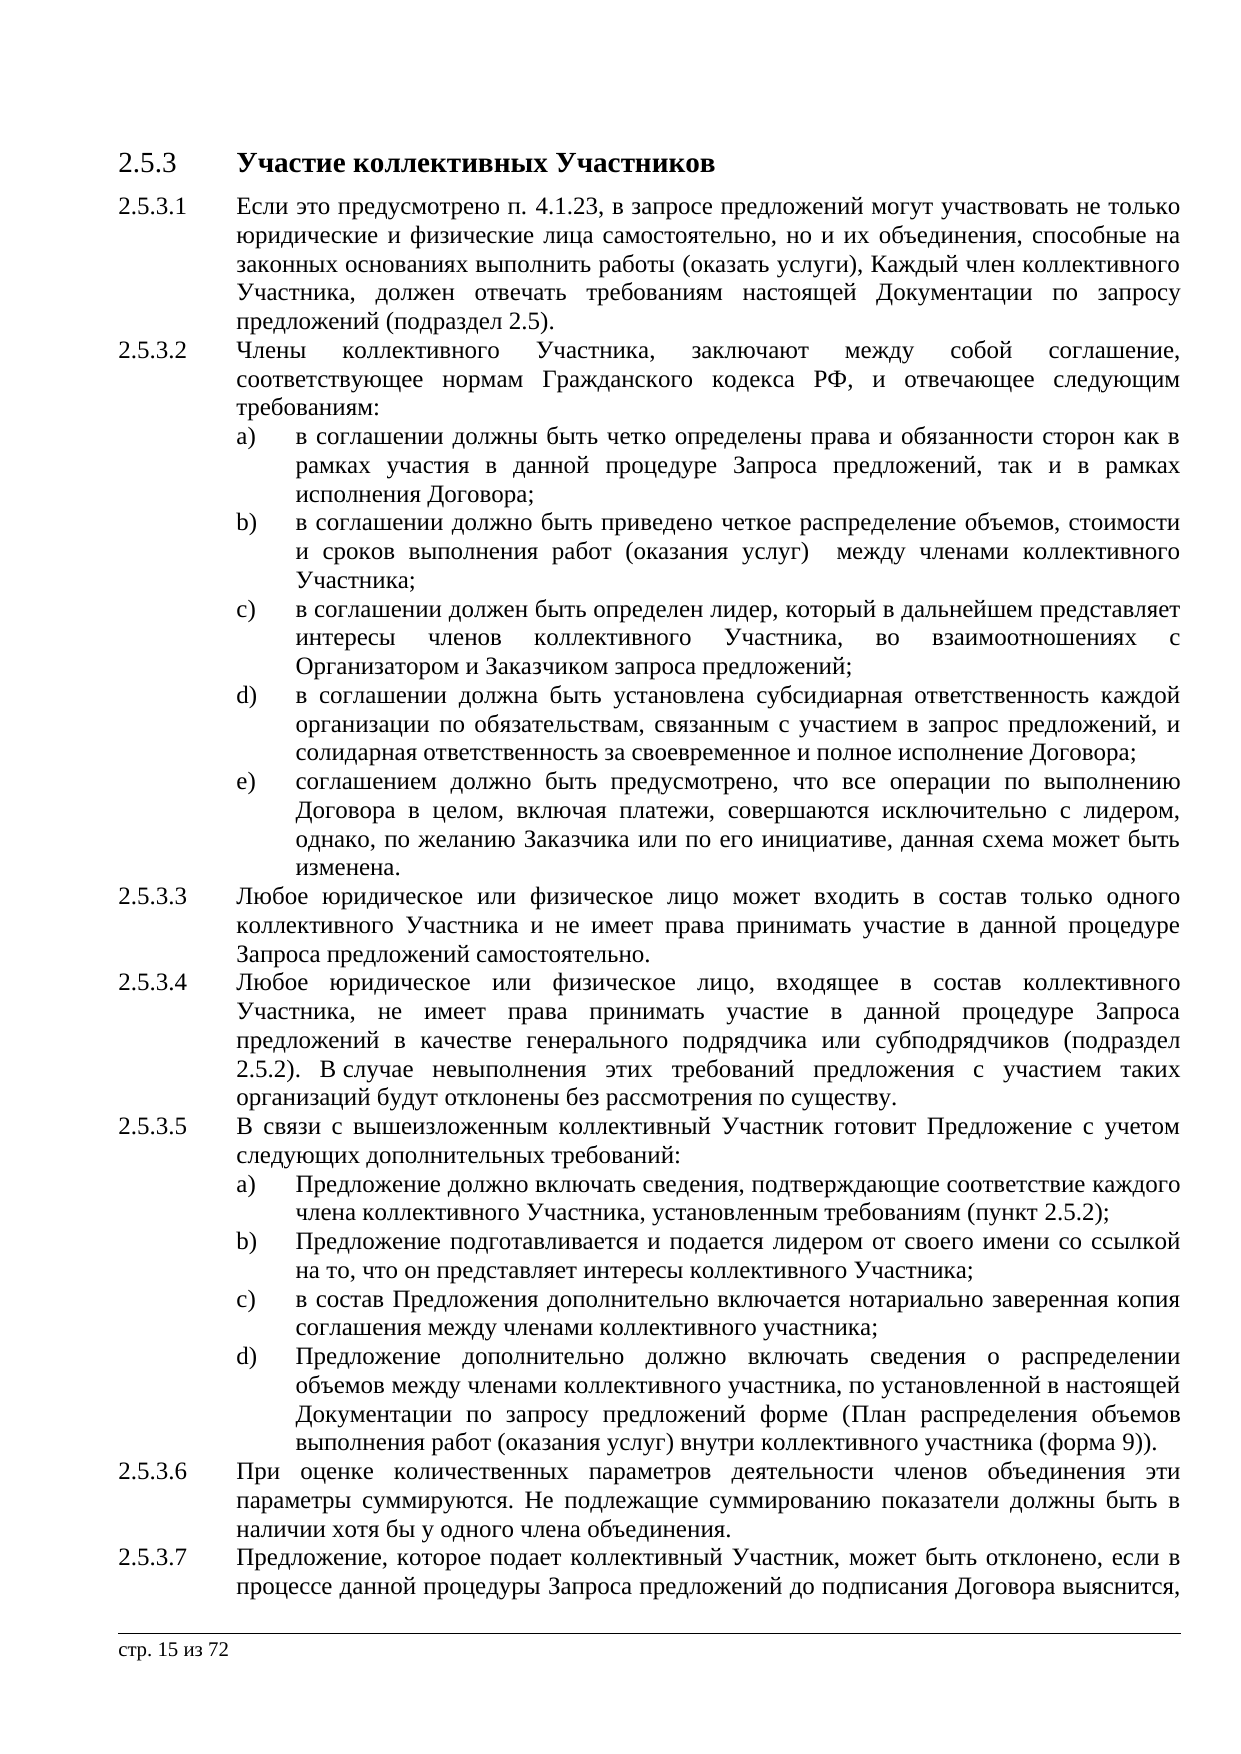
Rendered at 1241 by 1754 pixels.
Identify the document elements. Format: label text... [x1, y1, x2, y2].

text в соглашении должна быть установлена субсидиарная ответственность каждой организации по обязательствам, связанным с участием в запрос предложений, и солидарная ответственность за своевременное и полное исполнение Договора; [236, 680, 1181, 766]
text в соглашении должны быть четко определены права и обязанности сторон как в рамках участия в данной процедуре Запроса предложений, так и в рамках исполнения Договора; [236, 421, 1181, 507]
text В связи с вышеизложенным коллективный Участник готовит Предложение с учетом следующих дополнительных требований: [118, 1111, 1181, 1169]
text Предложение дополнительно должно включать сведения о распределении объемов между членами коллективного участника, по установленной в настоящей Документации по запросу предложений форме (План распределения объемов выполнения работ (оказания услуг) внутри коллективного участника (форма 9)). [236, 1341, 1181, 1456]
text в соглашении должен быть определен лидер, который в дальнейшем представляет интересы членов коллективного Участника, во взаимоотношениях с Организатором и Заказчиком запроса предложений; [236, 594, 1181, 680]
text При оценке количественных параметров деятельности членов объединения эти параметры суммируются. Не подлежащие суммированию показатели должны быть в наличии хотя бы у одного члена объединения. [118, 1456, 1181, 1542]
text Предложение подготавливается и подается лидером от своего имени со ссылкой на то, что он представляет интересы коллективного Участника; [236, 1226, 1181, 1284]
text соглашением должно быть предусмотрено, что все операции по выполнению Договора в целом, включая платежи, совершаются исключительно с лидером, однако, по желанию Заказчика или по его инициативе, данная схема может быть изменена. [236, 766, 1181, 881]
list Участие коллективных Участников [118, 145, 1181, 179]
text в соглашении должно быть приведено четкое распределение объемов, стоимости и сроков выполнения работ (оказания услуг) между членами коллективного Участника; [236, 507, 1181, 594]
text Любое юридическое или физическое лицо, входящее в состав коллективного Участника, не имеет права принимать участие в данной процедуре Запроса предложений в качестве генерального подрядчика или субподрядчиков (подраздел 2.5.2). В случае невыполнения этих требований предложения с участием таких организаций будут отклонены без рассмотрения по существу. [118, 967, 1181, 1111]
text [118, 1542, 1181, 1600]
text в состав Предложения дополнительно включается нотариально заверенная копия соглашения между членами коллективного участника; [236, 1284, 1181, 1341]
text Любое юридическое или физическое лицо может входить в состав только одного коллективного Участника и не имеет права принимать участие в данной процедуре Запроса предложений самостоятельно. [118, 881, 1181, 967]
text Предложение должно включать сведения, подтверждающие соответствие каждого члена коллективного Участника, установленным требованиям (пункт 2.5.2); [236, 1169, 1181, 1226]
text Члены коллективного Участника, заключают между собой соглашение, соответствующее нормам Гражданского кодекса РФ, и отвечающее следующим требованиям: [118, 335, 1181, 421]
text Если это предусмотрено п. 4.1.23, в запросе предложений могут участвовать не только юридические и физические лица самостоятельно, но и их объединения, способные на законных основаниях выполнить работы (оказать услуги), Каждый член коллективного Участника, должен отвечать требованиям настоящей Документации по запросу предложений (подраздел 2.5). [118, 191, 1181, 335]
